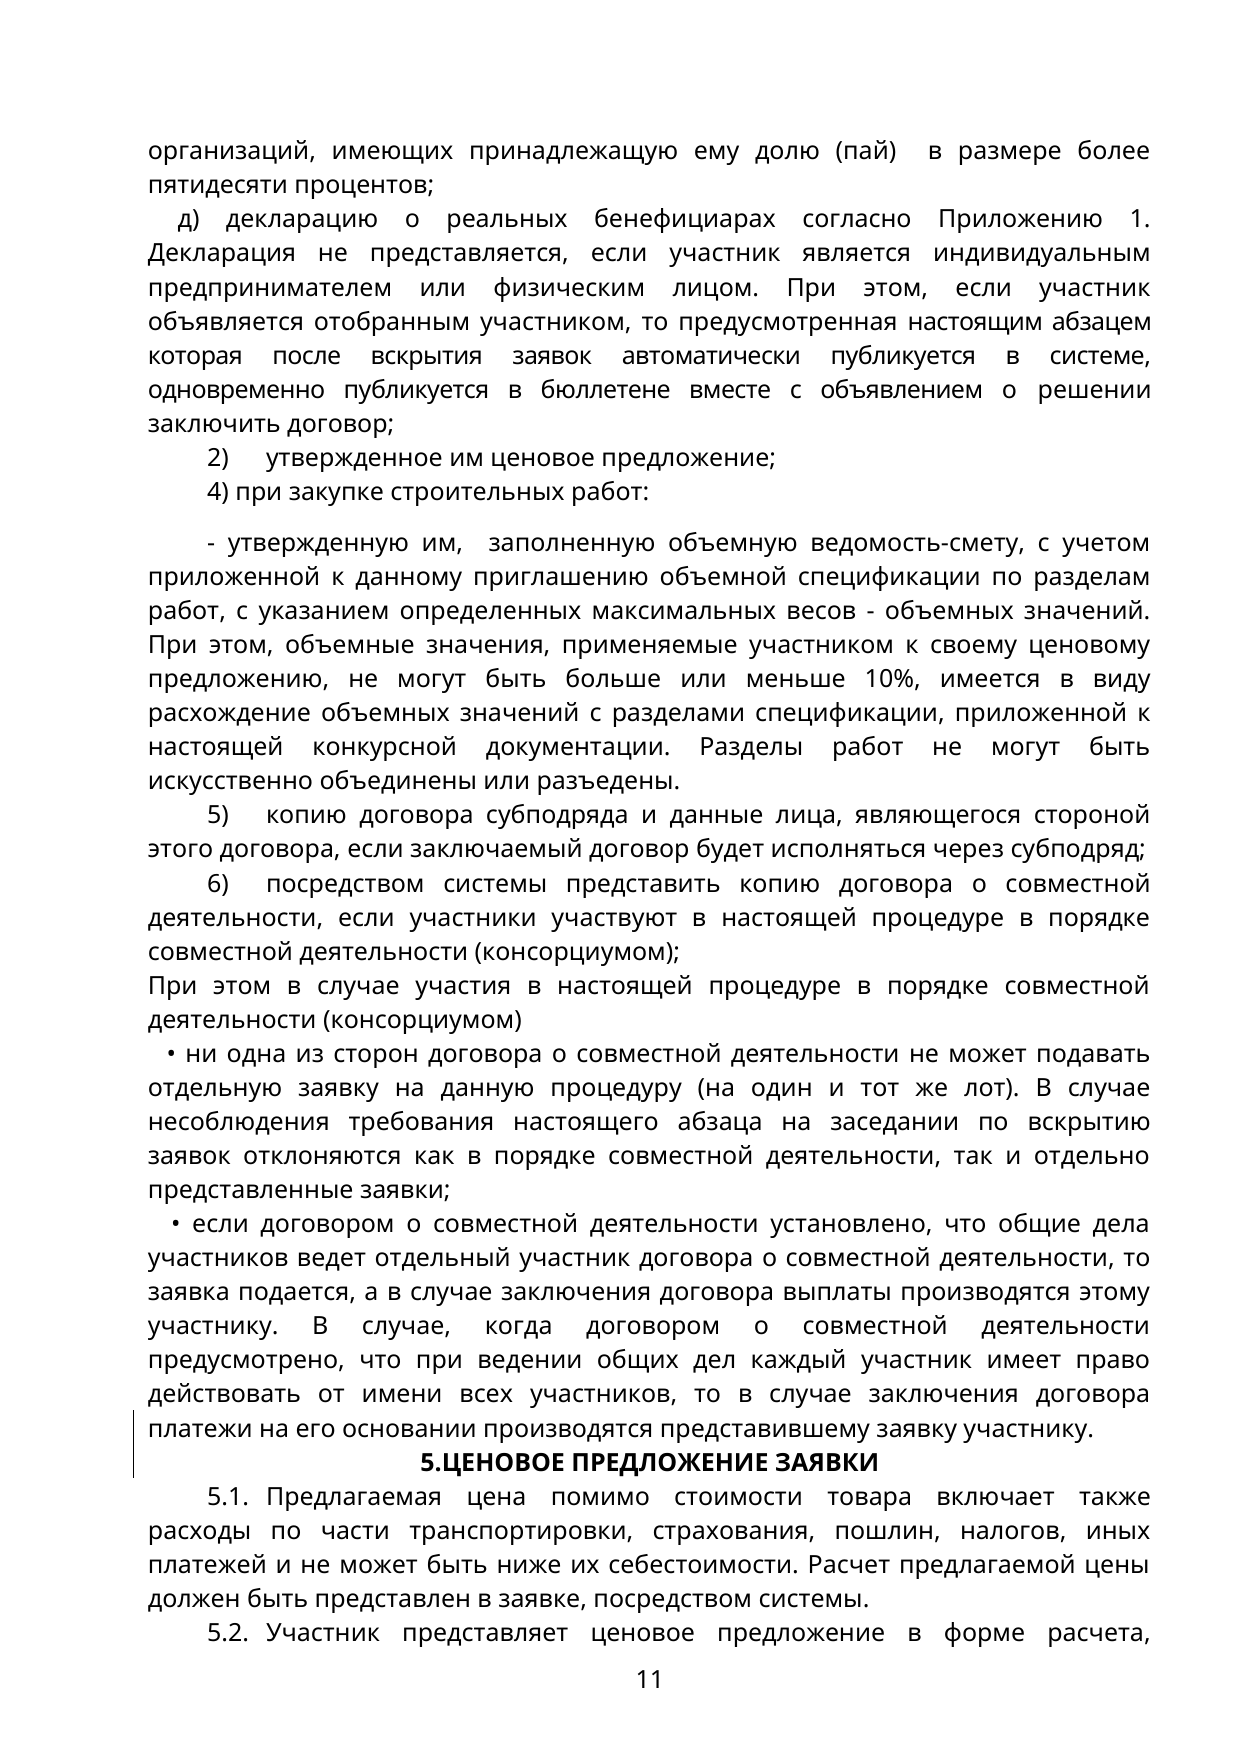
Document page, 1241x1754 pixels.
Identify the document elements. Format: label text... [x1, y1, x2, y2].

text 5.1. Предлагаемая цена помимо стоимости товара включает также расходы по части транспортировки, страхования, пошлин, налогов, иных платежей и не может быть ниже их себестоимости. Расчет предлагаемой цены должен быть представлен в заявке, посредством системы. [148, 1478, 1152, 1614]
text 5) копию договора субподряда и данные лица, являющегося стороной этого договора, если заключаемый договор будет исполняться через субподряд; [148, 797, 1152, 865]
text д) декларацию о реальных бенефициарах согласно Приложению 1. Декларация не представляется, если участник является индивидуальным предпринимателем или физическим лицом. При этом, если участник объявляется отобранным участником, то предусмотренная настоящим абзацем которая после вскрытия заявок автоматически публикуется в системе, одновременно публикуется в бюллетене вместе с объявлением о решении заключить договор; [148, 201, 1152, 439]
text При этом в случае участия в настоящей процедуре в порядке совместной деятельности (консорциумом) [148, 967, 1152, 1036]
text 5.ЦЕНОВОЕ ПРЕДЛОЖЕНИЕ ЗАЯВКИ [148, 1444, 1152, 1478]
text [148, 1614, 1152, 1649]
text 4) при закупке строительных работ: [148, 473, 1152, 508]
text 2) утвержденное им ценовое предложение; [148, 439, 1152, 473]
text 6) посредством системы представить копию договора о совместной деятельности, если участники участвуют в настоящей процедуре в порядке совместной деятельности (консорциумом); [148, 865, 1152, 967]
text • если договором о совместной деятельности установлено, что общие дела участников ведет отдельный участник договора о совместной деятельности, то заявка подается, а в случае заключения договора выплаты производятся этому участнику. В случае, когда договором о совместной деятельности предусмотрено, что при ведении общих дел каждый участник имеет право действовать от имени всех участников, то в случае заключения договора платежи на его основании производятся представившему заявку участнику. [148, 1206, 1152, 1444]
text • ни одна из сторон договора о совместной деятельности не может подавать отдельную заявку на данную процедуру (на один и тот же лот). В случае несоблюдения требования настоящего абзаца на заседании по вскрытию заявок отклоняются как в порядке совместной деятельности, так и отдельно представленные заявки; [148, 1036, 1152, 1206]
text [148, 133, 1152, 201]
text - утвержденную им, заполненную объемную ведомость-смету, с учетом приложенной к данному приглашению объемной спецификации по разделам работ, с указанием определенных максимальных весов - объемных значений. При этом, объемные значения, применяемые участником к своему ценовому предложению, не могут быть больше или меньше 10%, имеется в виду расхождение объемных значений с разделами спецификации, приложенной к настоящей конкурсной документации. Разделы работ не могут быть искусственно объединены или разъедены. [148, 524, 1152, 797]
